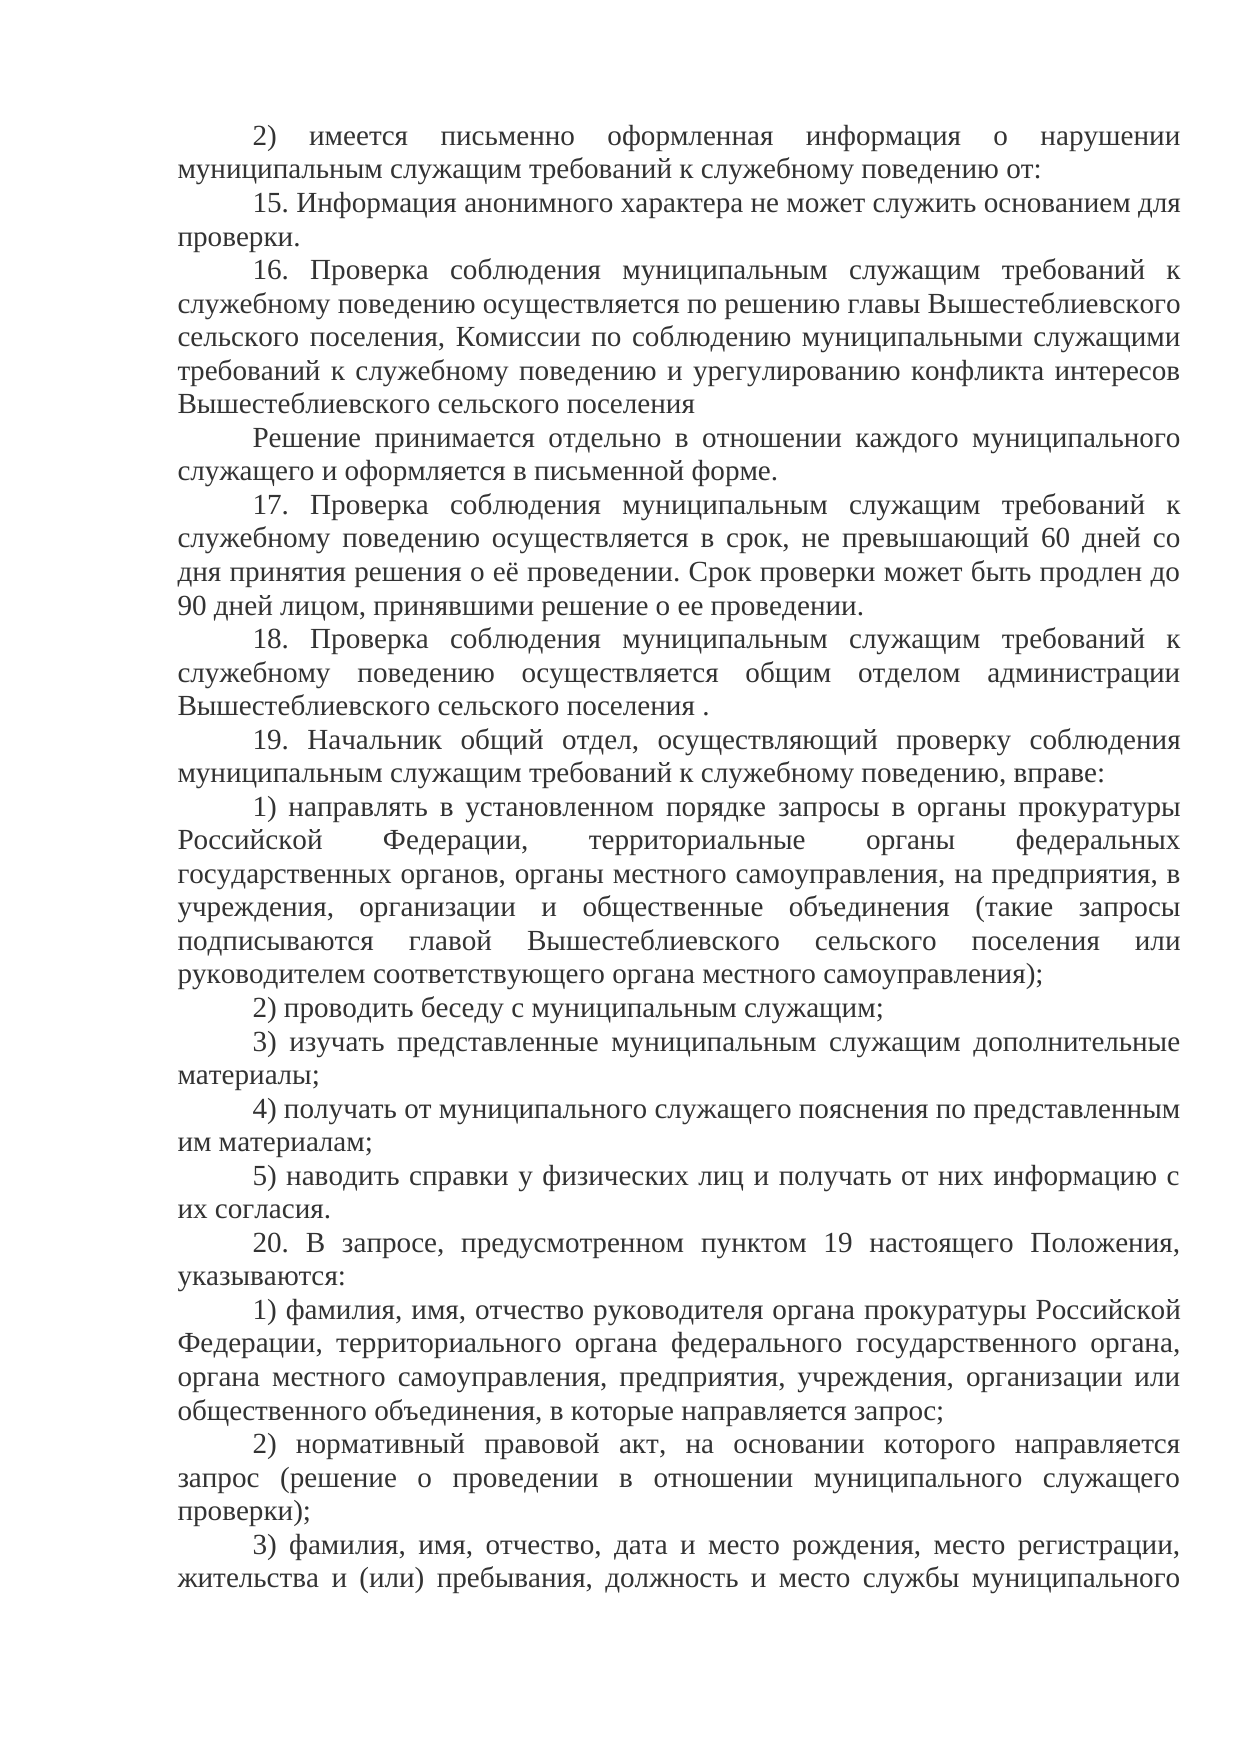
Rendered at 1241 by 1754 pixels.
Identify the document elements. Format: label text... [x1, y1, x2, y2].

text 15. Информация анонимного характера не может служить основанием для проверки. [177, 185, 1181, 252]
text 2) нормативный правовой акт, на основании которого направляется запрос (решение о проведении в отношении муниципального служащего проверки); [177, 1426, 1181, 1527]
text 16. Проверка соблюдения муниципальным служащим требований к служебному поведению осуществляется по решению главы Вышестеблиевского сельского поселения, Комиссии по соблюдению муниципальными служащими требований к служебному поведению и урегулированию конфликта интересов Вышестеблиевского сельского поселения [177, 252, 1181, 420]
text 1) направлять в установленном порядке запросы в органы прокуратуры Российской Федерации, территориальные органы федеральных государственных органов, органы местного самоуправления, на предприятия, в учреждения, организации и общественные объединения (такие запросы подписываются главой Вышестеблиевского сельского поселения или руководителем соответствующего органа местного самоуправления); [177, 789, 1181, 990]
text 2) имеется письменно оформленная информация о нарушении муниципальным служащим требований к служебному поведению от: [177, 118, 1181, 185]
text 4) получать от муниципального служащего пояснения по представленным им материалам; [177, 1091, 1181, 1158]
text 17. Проверка соблюдения муниципальным служащим требований к служебному поведению осуществляется в срок, не превышающий 60 дней со дня принятия решения о её проведении. Срок проверки может быть продлен до 90 дней лицом, принявшими решение о ее проведении. [177, 487, 1181, 621]
text 19. Начальник общий отдел, осуществляющий проверку соблюдения муниципальным служащим требований к служебному поведению, вправе: [177, 722, 1181, 789]
text 5) наводить справки у физических лиц и получать от них информацию с их согласия. [177, 1158, 1181, 1225]
text 20. В запросе, предусмотренном пунктом 19 настоящего Положения, указываются: [177, 1225, 1181, 1292]
text 18. Проверка соблюдения муниципальным служащим требований к служебному поведению осуществляется общим отделом администрации Вышестеблиевского сельского поселения . [177, 621, 1181, 722]
text 2) проводить беседу с муниципальным служащим; [177, 990, 1181, 1024]
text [177, 1527, 1181, 1594]
text 1) фамилия, имя, отчество руководителя органа прокуратуры Российской Федерации, территориального органа федерального государственного органа, органа местного самоуправления, предприятия, учреждения, организации или общественного объединения, в которые направляется запрос; [177, 1292, 1181, 1426]
text 3) изучать представленные муниципальным служащим дополнительные материалы; [177, 1024, 1181, 1091]
text Решение принимается отдельно в отношении каждого муниципального служащего и оформляется в письменной форме. [177, 420, 1181, 487]
